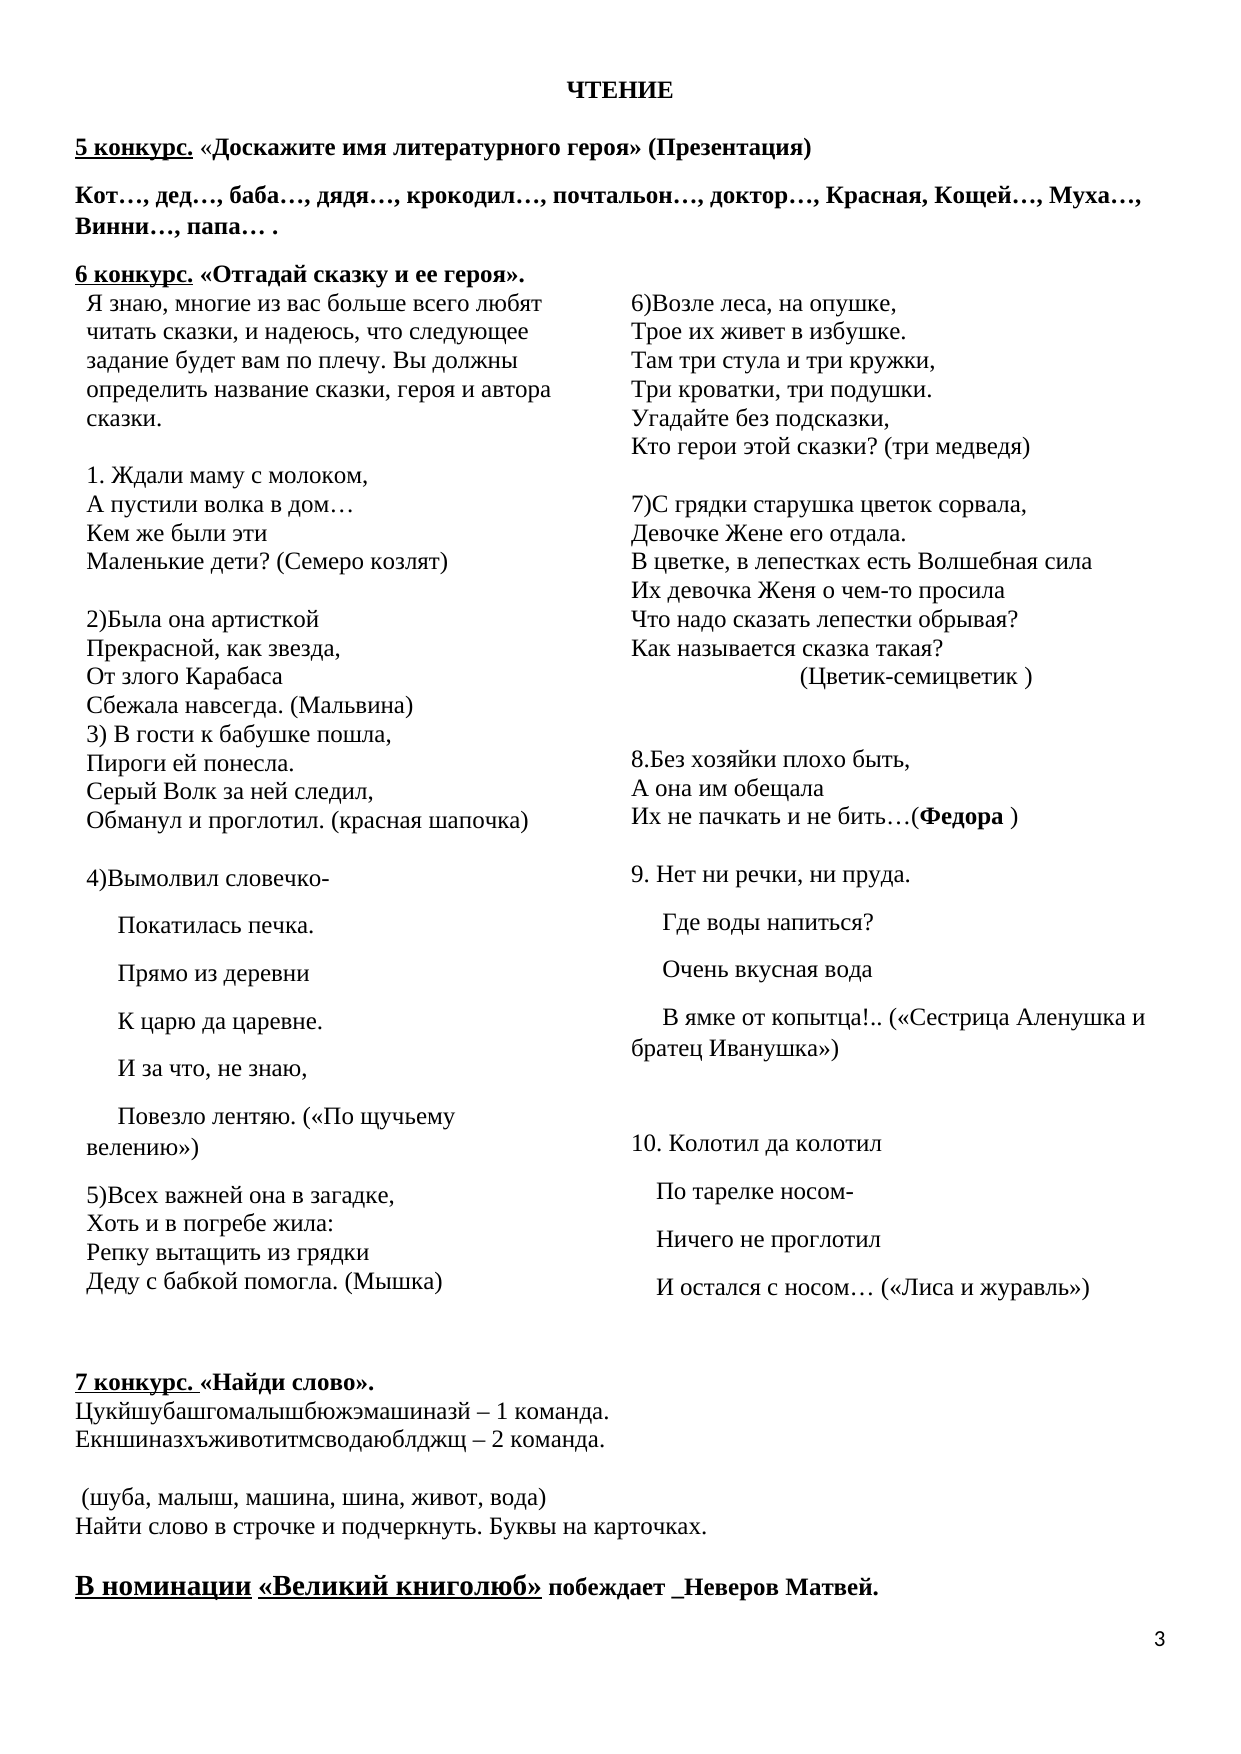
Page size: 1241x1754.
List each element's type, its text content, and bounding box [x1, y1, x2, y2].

text 5 конкурс. «Доскажите имя литературного героя» (Презентация) [75, 132, 1165, 161]
text (шуба, малыш, машина, шина, живот, вода) [75, 1482, 1165, 1511]
text Екншиназхъживотитмсводаюблджщ – 2 команда. [75, 1424, 1165, 1453]
text ЧТЕНИЕ [75, 75, 1165, 104]
table_header Я знаю, многие из вас больше всего любят читать сказки, и надеюсь, что следующее задание будет вам по плечу. Вы должны определить название сказки, героя и автора сказки. 1. Ждали маму с молоком, А пустили волка в дом… Кем же были эти Маленькие дети? (Семеро козлят) [75, 288, 619, 1367]
text В номинации «Великий книголюб» побеждает _Неверов Матвей. [75, 1568, 1165, 1602]
text Кот…, дед…, баба…, дядя…, крокодил…, почтальон…, доктор…, Красная, Кощей…, Муха…, Винни…, папа… . [75, 180, 1165, 240]
text Найти слово в строчке и подчеркнуть. Буквы на карточках. [75, 1511, 1165, 1539]
table_header 9. Нет ни речки, ни пруда. Где воды напиться? Очень вкусная вода В ямке от копытца!.. («Сестрица Аленушка и братец Иванушка») 10. Колотил да колотил По тарелке носом- Ничего не проглотил И остался с носом… («Лиса и журавль») [620, 288, 1164, 1367]
text 7 конкурс. «Найди слово». [75, 1367, 1165, 1396]
text 6 конкурс. «Отгадай сказку и ее героя». [75, 259, 1165, 288]
text Цукйшубашгомалышбюжэмашиназй – 1 команда. [75, 1396, 1165, 1424]
